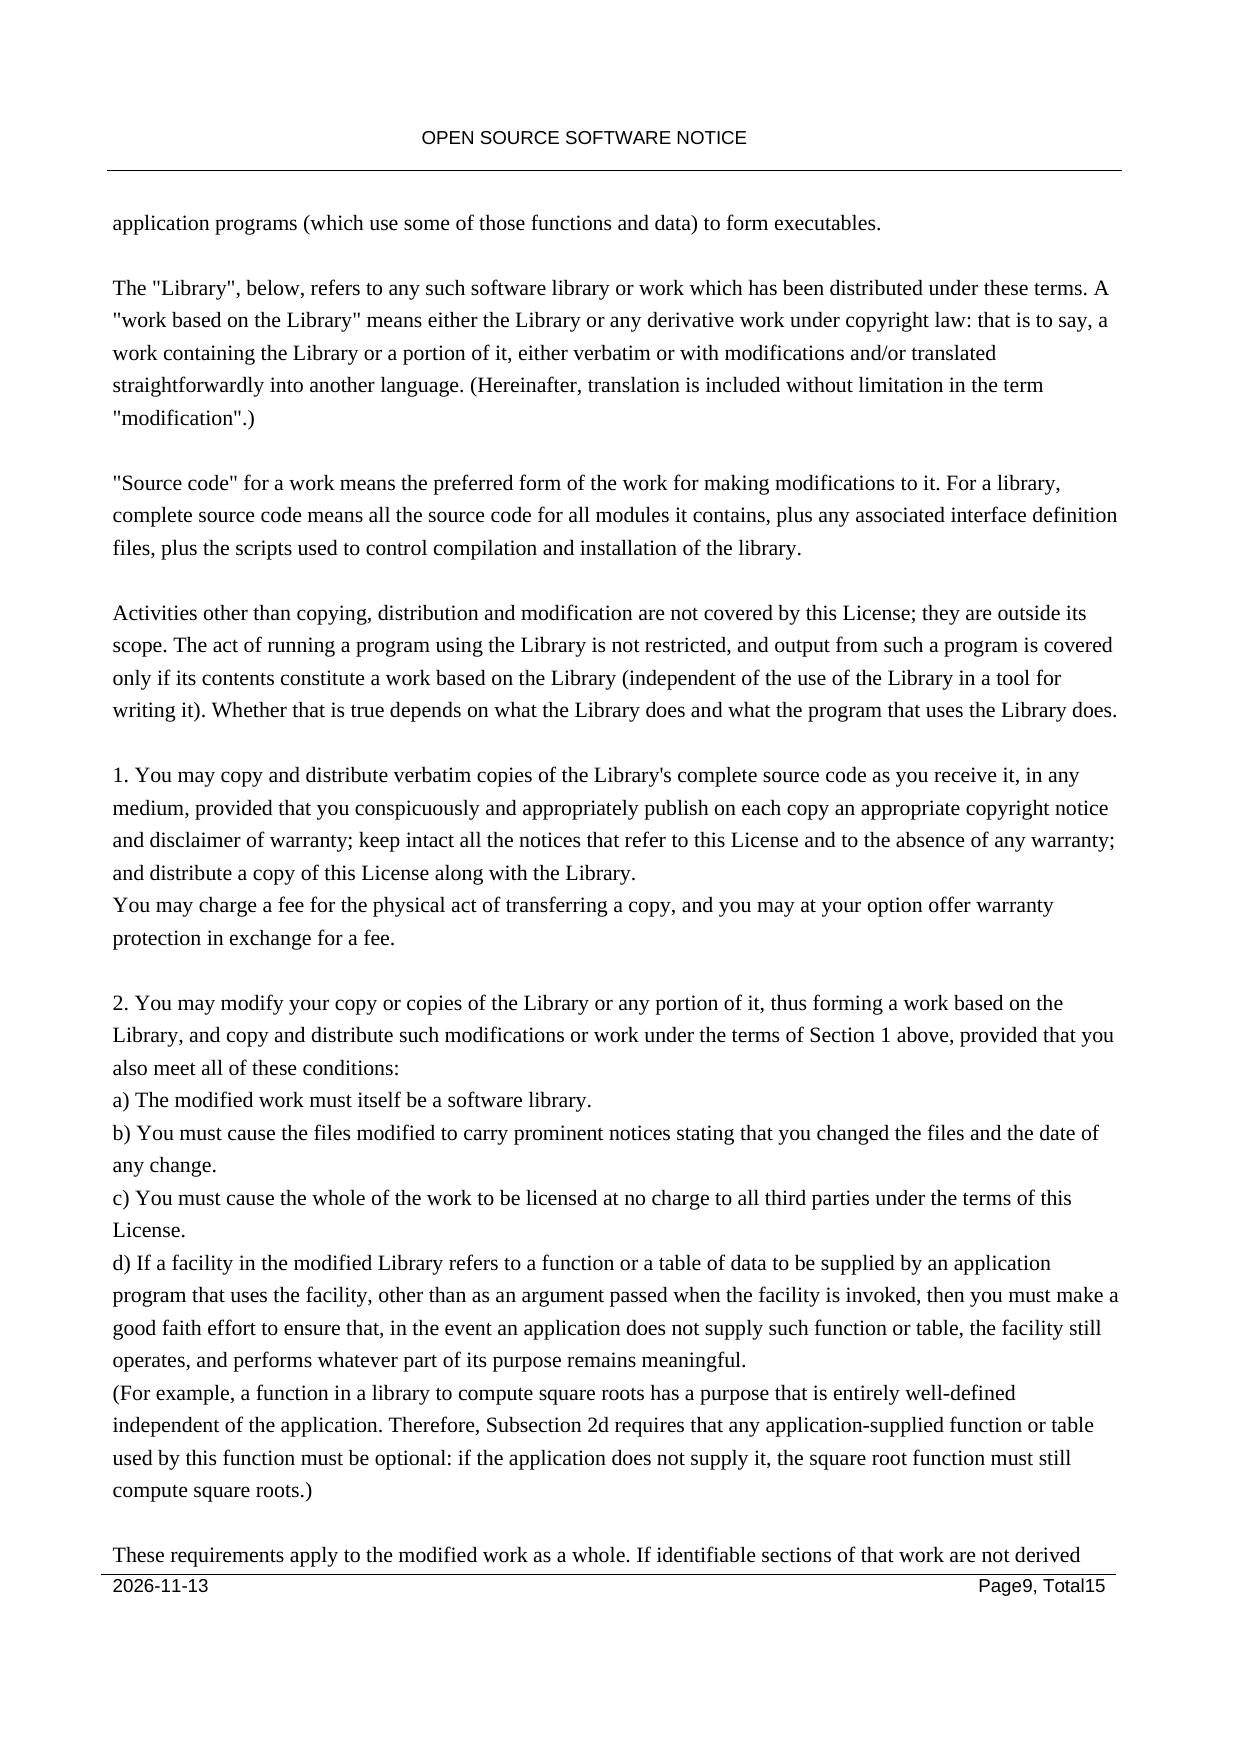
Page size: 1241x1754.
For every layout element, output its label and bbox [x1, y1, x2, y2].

text [112, 206, 1128, 1571]
